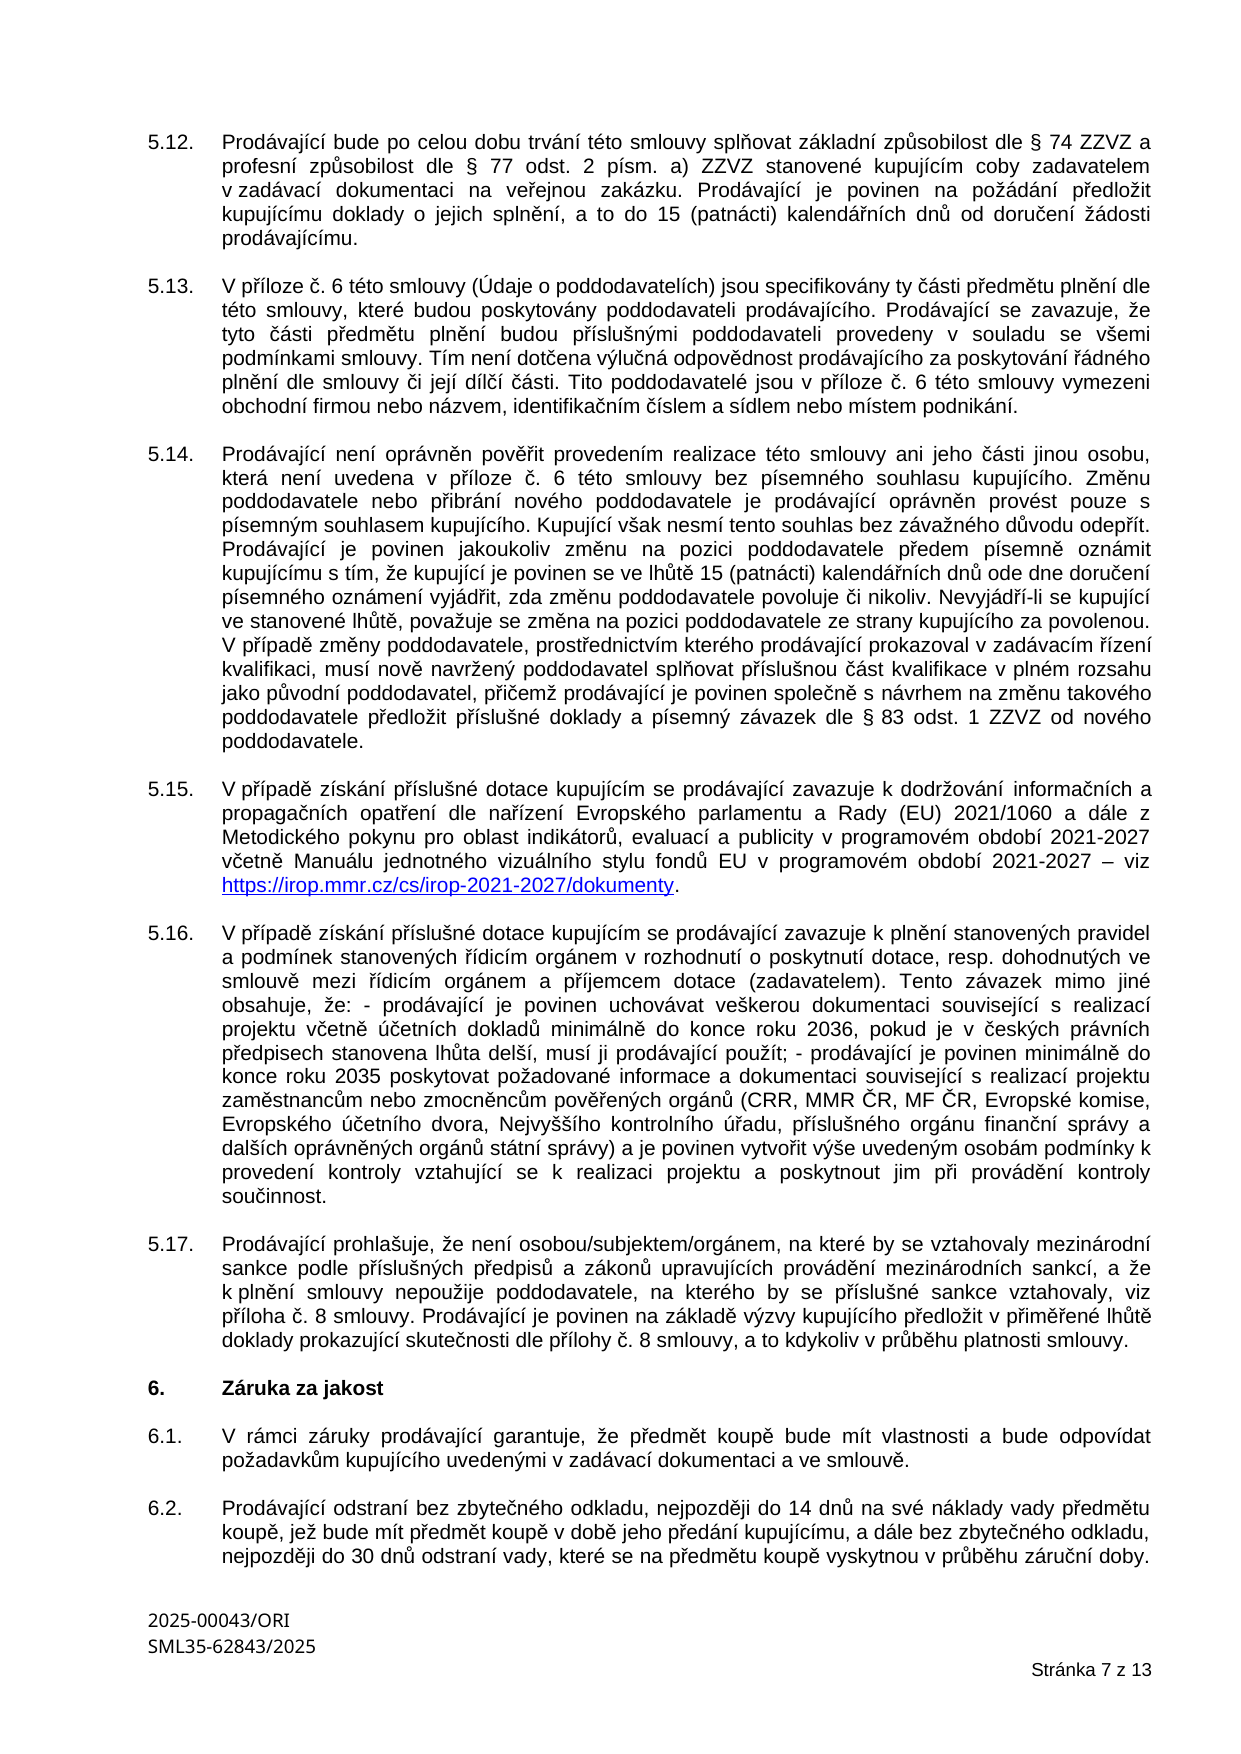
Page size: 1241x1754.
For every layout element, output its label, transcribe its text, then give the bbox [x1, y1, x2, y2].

list V případě získání příslušné dotace kupujícím se prodávající zavazuje k dodržování informačních a propagačních opatření dle nařízení Evropského parlamentu a Rady (EU) 2021/1060 a dále z Metodického pokynu pro oblast indikátorů, evaluací a publicity v programovém období 2021-2027 včetně Manuálu jednotného vizuálního stylu fondů EU v programovém období 2021-2027 – viz https://irop.mmr.cz/cs/irop-2021-2027/dokumenty. [148, 777, 1152, 897]
list V rámci záruky prodávající garantuje, že předmět koupě bude mít vlastnosti a bude odpovídat požadavkům kupujícího uvedenými v zadávací dokumentaci a ve smlouvě. [148, 1424, 1152, 1472]
list Prodávající není oprávněn pověřit provedením realizace této smlouvy ani jeho části jinou osobu, která není uvedena v příloze č. 6 této smlouvy bez písemného souhlasu kupujícího. Změnu poddodavatele nebo přibrání nového poddodavatele je prodávající oprávněn provést pouze s písemným souhlasem kupujícího. Kupující však nesmí tento souhlas bez závažného důvodu odepřít. Prodávající je povinen jakoukoliv změnu na pozici poddodavatele předem písemně oznámit kupujícímu s tím, že kupující je povinen se ve lhůtě 15 (patnácti) kalendářních dnů ode dne doručení písemného oznámení vyjádřit, zda změnu poddodavatele povoluje či nikoliv. Nevyjádří-li se kupující ve stanovené lhůtě, považuje se změna na pozici poddodavatele ze strany kupujícího za povolenou. V případě změny poddodavatele, prostřednictvím kterého prodávající prokazoval v zadávacím řízení kvalifikaci, musí nově navržený poddodavatel splňovat příslušnou část kvalifikace v plném rozsahu jako původní poddodavatel, přičemž prodávající je povinen společně s návrhem na změnu takového poddodavatele předložit příslušné doklady a písemný závazek dle § 83 odst. 1 ZZVZ od nového poddodavatele. [148, 441, 1152, 753]
list Záruka za jakost [148, 1376, 1122, 1400]
list V případě získání příslušné dotace kupujícím se prodávající zavazuje k plnění stanovených pravidel a podmínek stanovených řídicím orgánem v rozhodnutí o poskytnutí dotace, resp. dohodnutých ve smlouvě mezi řídicím orgánem a příjemcem dotace (zadavatelem). Tento závazek mimo jiné obsahuje, že: - prodávající je povinen uchovávat veškerou dokumentaci související s realizací projektu včetně účetních dokladů minimálně do konce roku 2036, pokud je v českých právních předpisech stanovena lhůta delší, musí ji prodávající použít; - prodávající je povinen minimálně do konce roku 2035 poskytovat požadované informace a dokumentaci související s realizací projektu zaměstnancům nebo zmocněncům pověřených orgánů (CRR, MMR ČR, MF ČR, Evropské komise, Evropského účetního dvora, Nejvyššího kontrolního úřadu, příslušného orgánu finanční správy a dalších oprávněných orgánů státní správy) a je povinen vytvořit výše uvedeným osobám podmínky k provedení kontroly vztahující se k realizaci projektu a poskytnout jim při provádění kontroly součinnost. [148, 921, 1152, 1208]
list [148, 1496, 1152, 1567]
list Prodávající bude po celou dobu trvání této smlouvy splňovat základní způsobilost dle § 74 ZZVZ a profesní způsobilost dle § 77 odst. 2 písm. a) ZZVZ stanovené kupujícím coby zadavatelem v zadávací dokumentaci na veřejnou zakázku. Prodávající je povinen na požádání předložit kupujícímu doklady o jejich splnění, a to do 15 (patnácti) kalendářních dnů od doručení žádosti prodávajícímu. [148, 130, 1152, 250]
list V příloze č. 6 této smlouvy (Údaje o poddodavatelích) jsou specifikovány ty části předmětu plnění dle této smlouvy, které budou poskytovány poddodavateli prodávajícího. Prodávající se zavazuje, že tyto části předmětu plnění budou příslušnými poddodavateli provedeny v souladu se všemi podmínkami smlouvy. Tím není dotčena výlučná odpovědnost prodávajícího za poskytování řádného plnění dle smlouvy či její dílčí části. Tito poddodavatelé jsou v příloze č. 6 této smlouvy vymezeni obchodní firmou nebo názvem, identifikačním číslem a sídlem nebo místem podnikání. [148, 274, 1152, 417]
list Prodávající prohlašuje, že není osobou/subjektem/orgánem, na které by se vztahovaly mezinárodní sankce podle příslušných předpisů a zákonů upravujících provádění mezinárodních sankcí, a že k plnění smlouvy nepoužije poddodavatele, na kterého by se příslušné sankce vztahovaly, viz příloha č. 8 smlouvy. Prodávající je povinen na základě výzvy kupujícího předložit v přiměřené lhůtě doklady prokazující skutečnosti dle přílohy č. 8 smlouvy, a to kdykoliv v průběhu platnosti smlouvy. [148, 1232, 1152, 1352]
